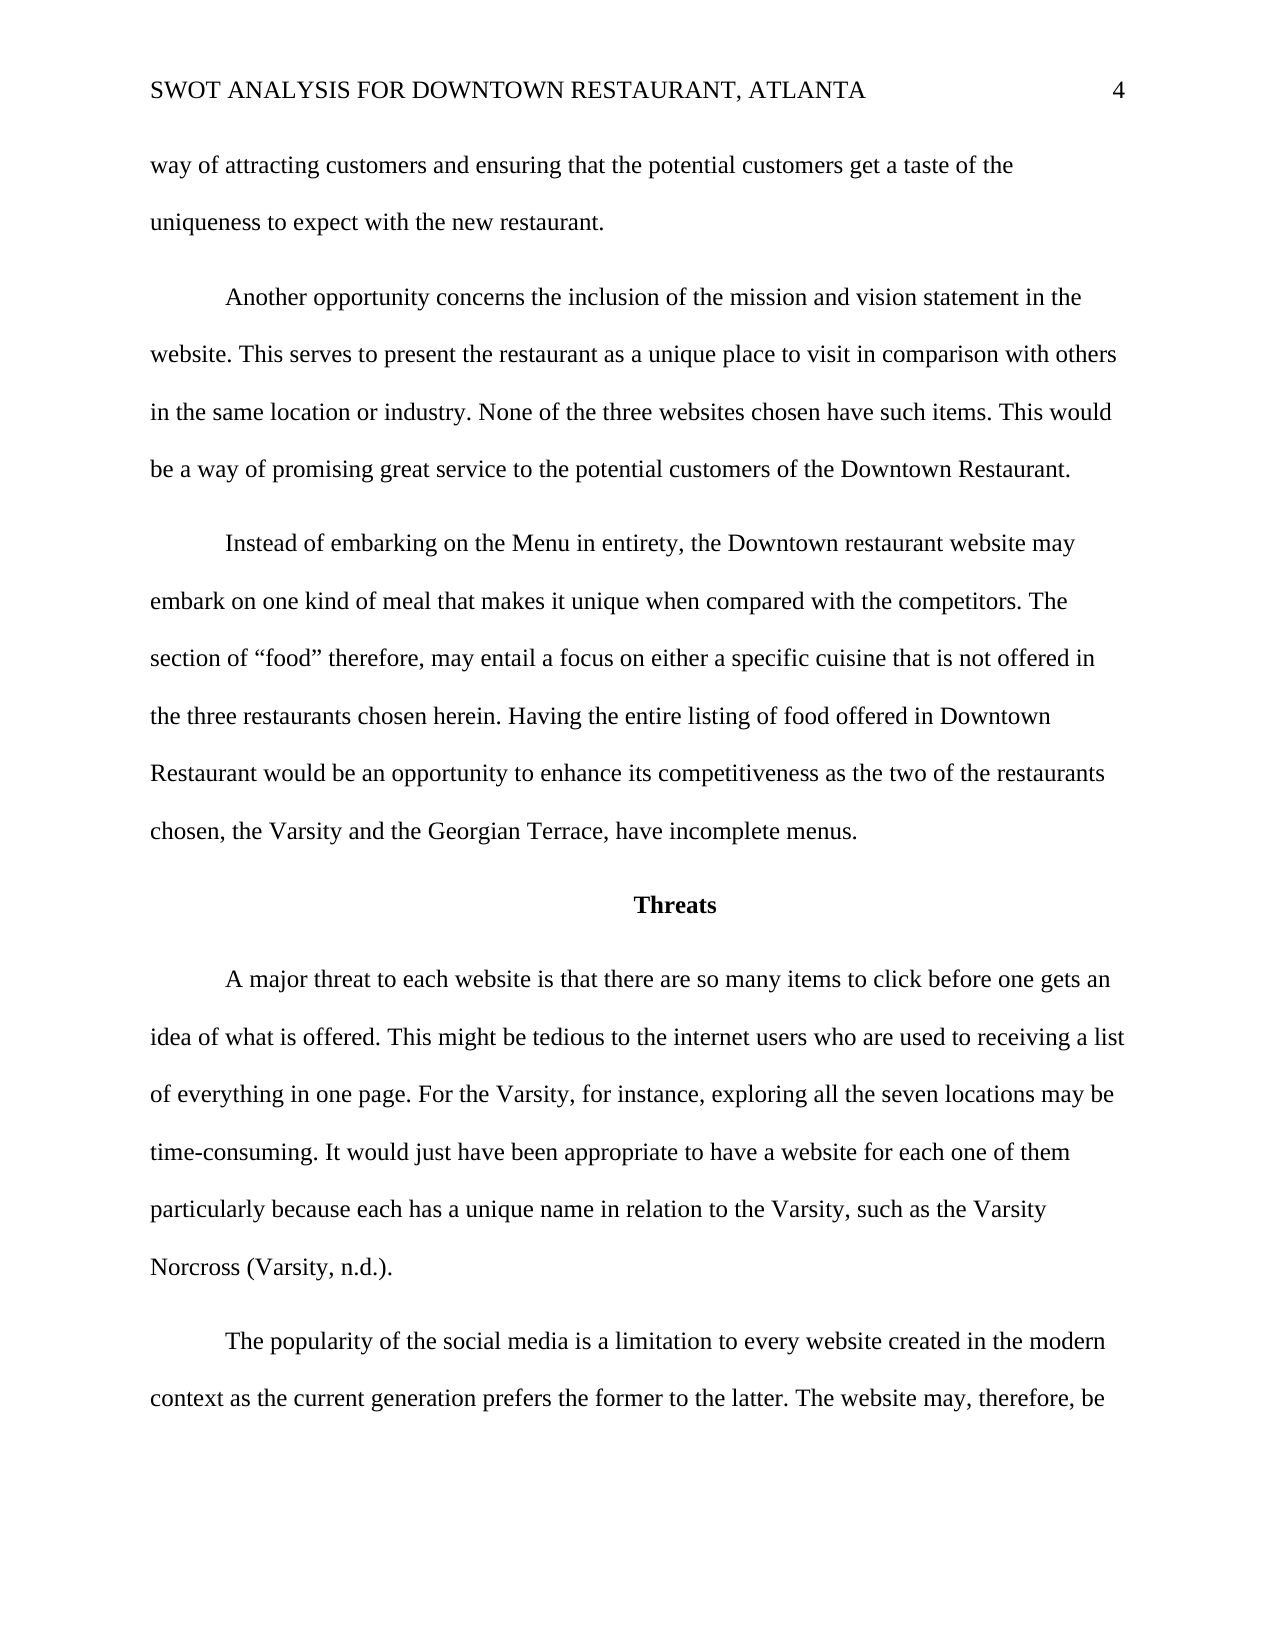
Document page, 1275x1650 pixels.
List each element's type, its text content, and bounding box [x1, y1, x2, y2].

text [150, 150, 1125, 236]
text Threats [150, 890, 1125, 919]
text A major threat to each website is that there are so many items to click before one gets an idea of what is offered. This might be tedious to the internet users who are used to receiving a list of everything in one page. For the Varsity, for instance, exploring all the seven locations may be time-consuming. It would just have been appropriate to have a website for each one of them particularly because each has a unique name in relation to the Varsity, such as the Varsity Norcross (Varsity, n.d.). [150, 964, 1125, 1280]
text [150, 1326, 1125, 1412]
text Another opportunity concerns the inclusion of the mission and vision statement in the website. This serves to present the restaurant as a unique place to visit in comparison with others in the same location or industry. None of the three websites chosen have such items. This would be a way of promising great service to the potential customers of the Downtown Restaurant. [150, 282, 1125, 483]
text Instead of embarking on the Menu in entirety, the Downtown restaurant website may embark on one kind of meal that makes it unique when compared with the competitors. The section of “food” therefore, may entail a focus on either a specific cuisine that is not offered in the three restaurants chosen herein. Having the entire listing of food offered in Downtown Restaurant would be an opportunity to enhance its competitiveness as the two of the restaurants chosen, the Varsity and the Georgian Terrace, have incomplete menus. [150, 528, 1125, 844]
